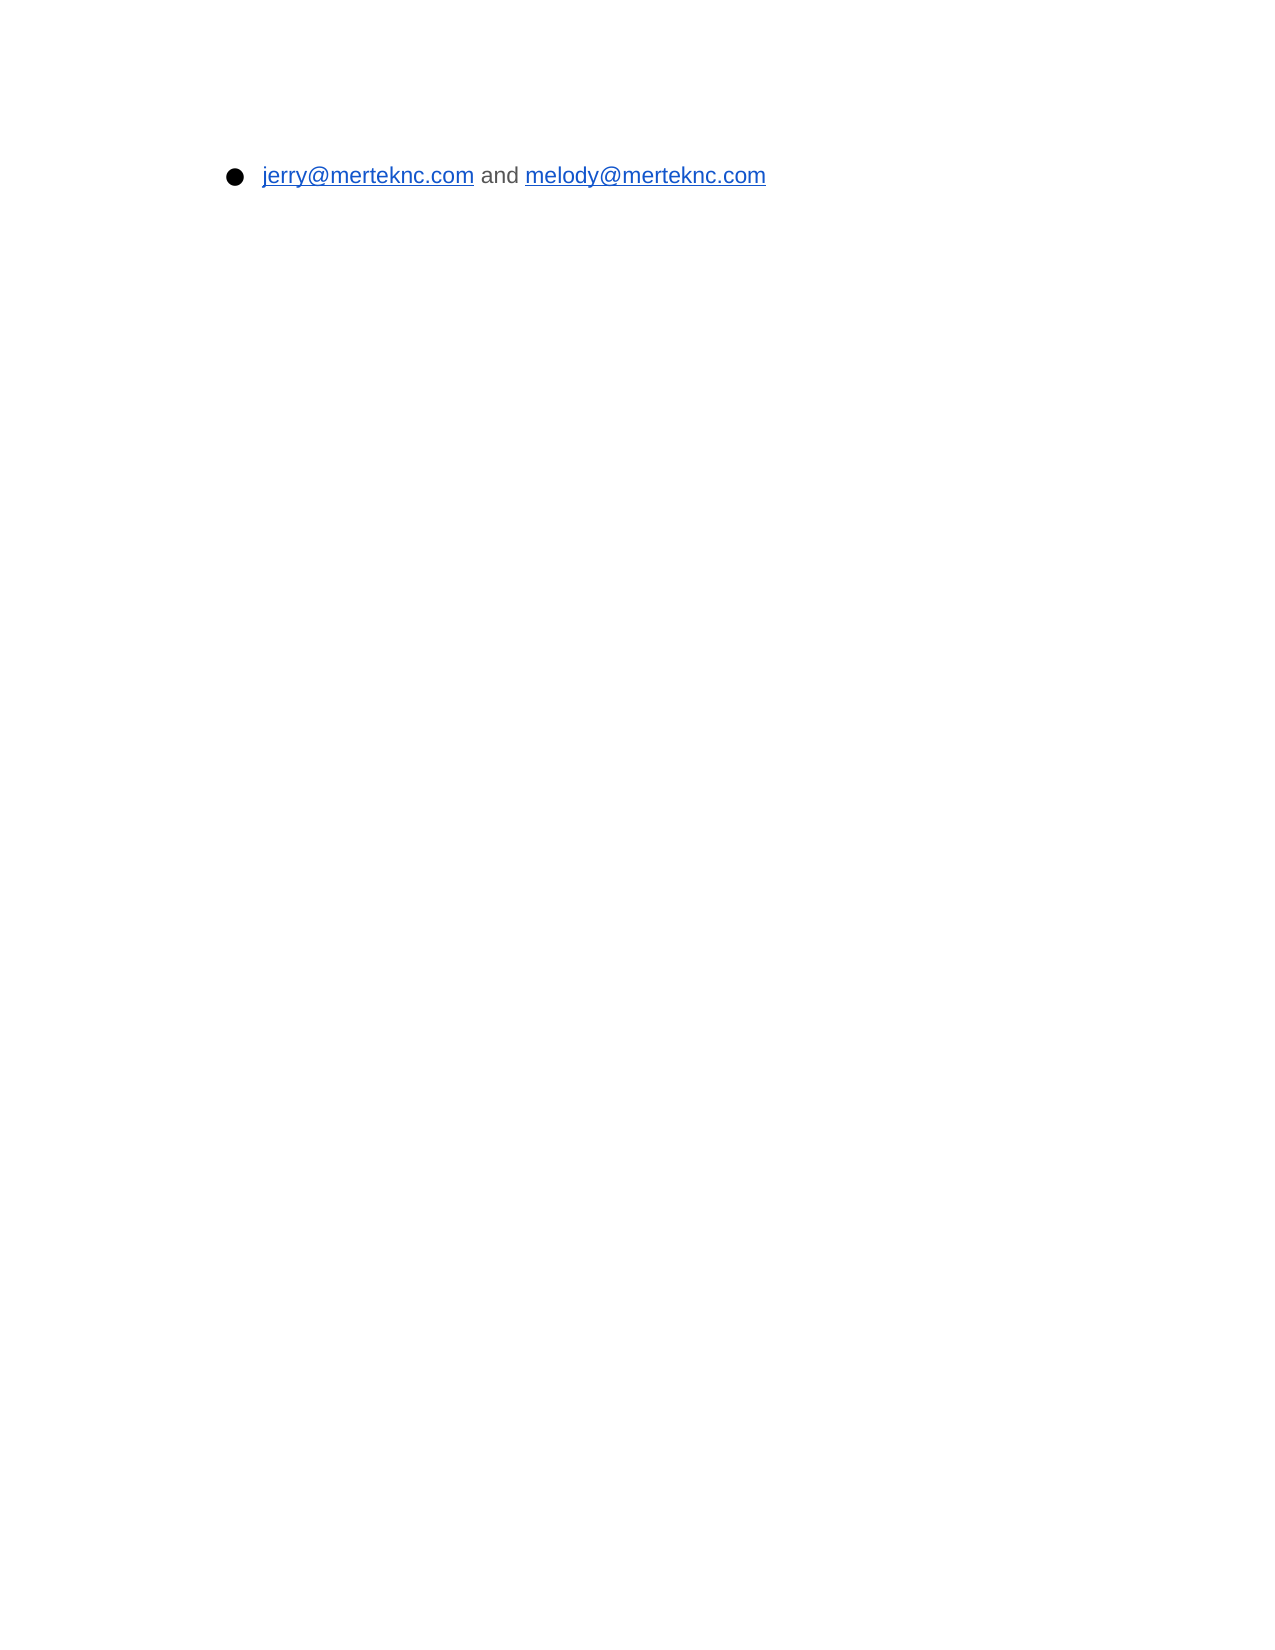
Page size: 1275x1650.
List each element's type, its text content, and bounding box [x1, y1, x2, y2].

list jerry@merteknc.com and melody@merteknc.com [225, 150, 1125, 197]
